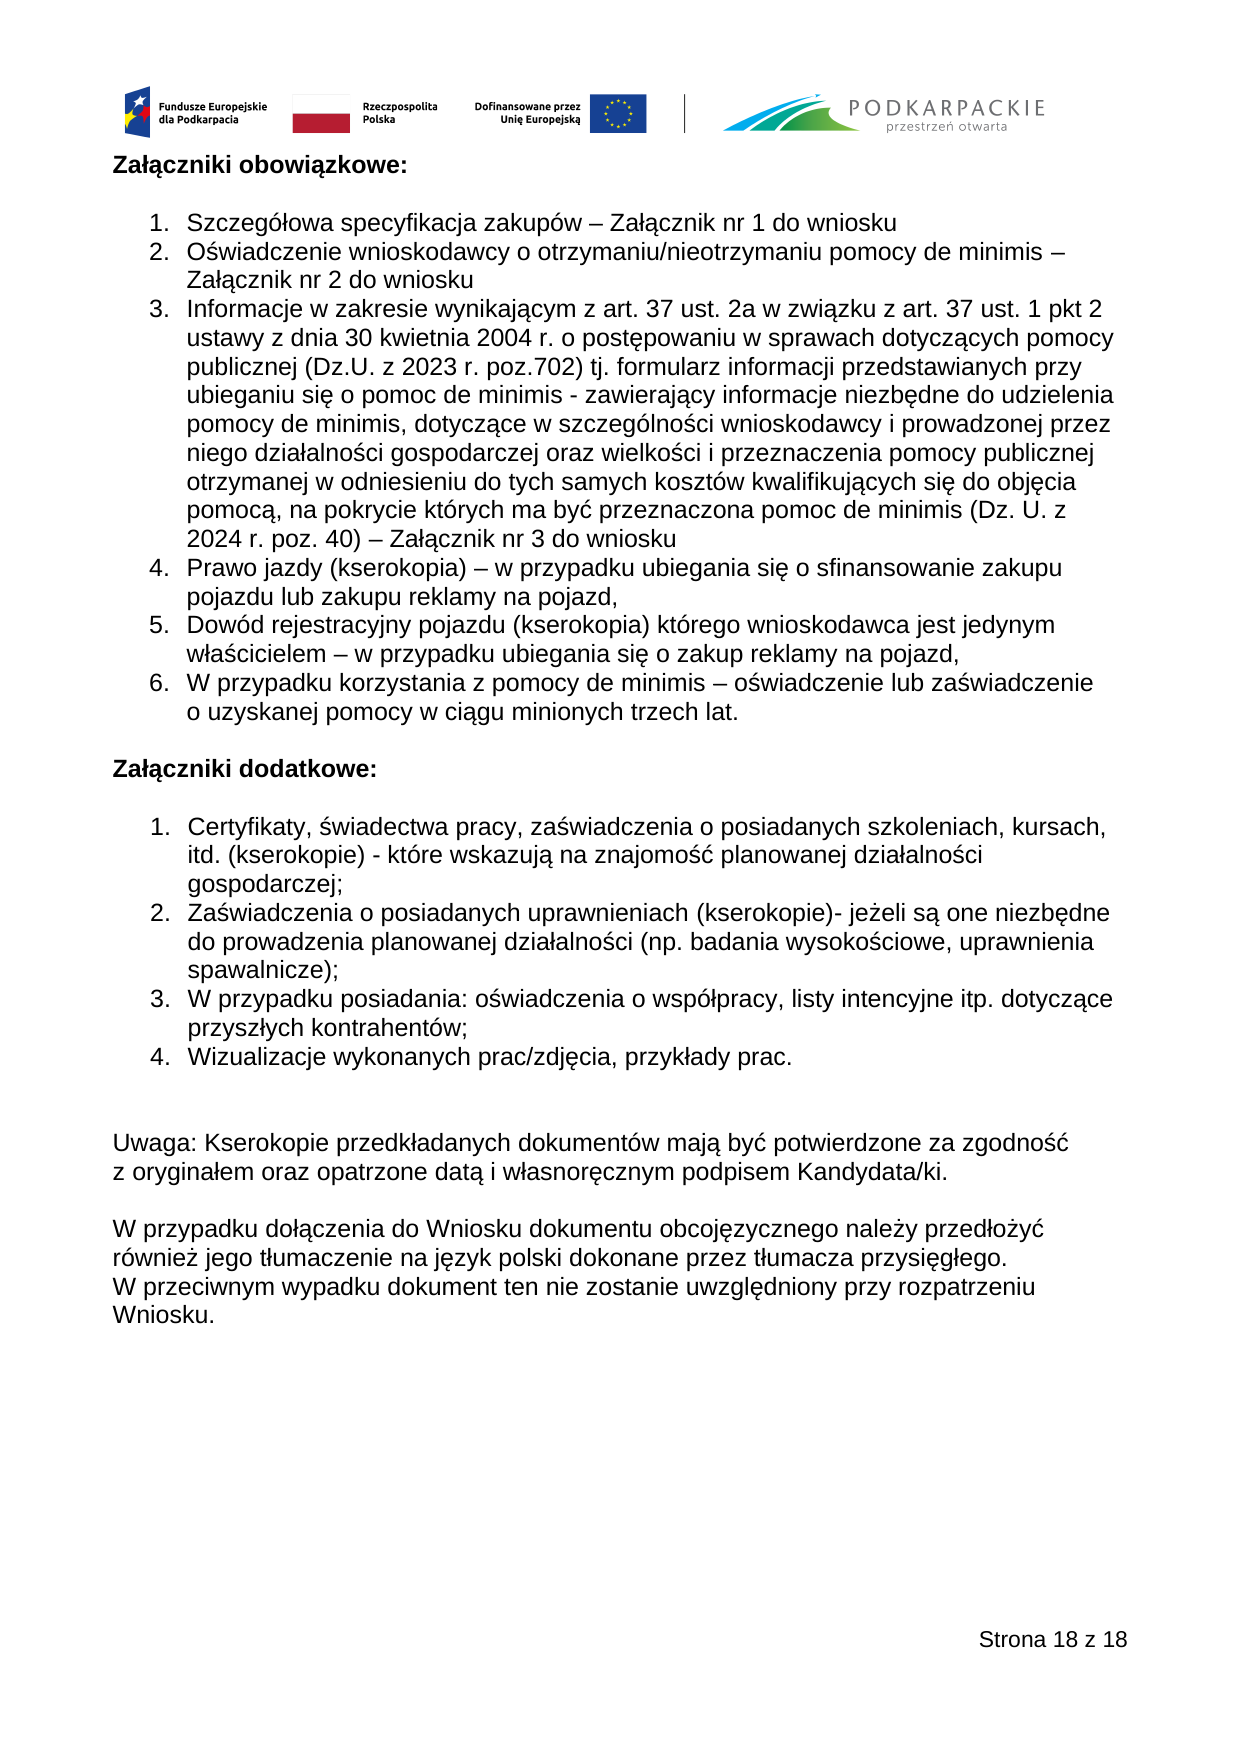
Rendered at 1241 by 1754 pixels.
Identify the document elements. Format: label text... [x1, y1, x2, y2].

list Oświadczenie wnioskodawcy o otrzymaniu/nieotrzymaniu pomocy de minimis – Załącznik nr 2 do wniosku [149, 237, 1128, 294]
list Prawo jazdy (kserokopia) – w przypadku ubiegania się o sfinansowanie zakupu pojazdu lub zakupu reklamy na pojazd, [149, 553, 1128, 611]
list W przypadku posiadania: oświadczenia o współpracy, listy intencyjne itp. dotyczące przyszłych kontrahentów; [150, 984, 1128, 1042]
list Szczegółowa specyfikacja zakupów – Załącznik nr 1 do wniosku [149, 208, 1128, 237]
list Informacje w zakresie wynikającym z art. 37 ust. 2a w związku z art. 37 ust. 1 pkt 2 ustawy z dnia 30 kwietnia 2004 r. o postępowaniu w sprawach dotyczących pomocy publicznej (Dz.U. z 2023 r. poz.702) tj. formularz informacji przedstawianych przy ubieganiu się o pomoc de minimis - zawierający informacje niezbędne do udzielenia pomocy de minimis, dotyczące w szczególności wnioskodawcy i prowadzonej przez niego działalności gospodarczej oraz wielkości i przeznaczenia pomocy publicznej otrzymanej w odniesieniu do tych samych kosztów kwalifikujących się do objęcia pomocą, na pokrycie których ma być przeznaczona pomoc de minimis (Dz. U. z 2024 r. poz. 40) – Załącznik nr 3 do wniosku [149, 294, 1128, 553]
text Załączniki dodatkowe: [112, 754, 1128, 783]
text W przeciwnym wypadku dokument ten nie zostanie uwzględniony przy rozpatrzeniu Wniosku. [112, 1272, 1128, 1329]
text Uwaga: Kserokopie przedkładanych dokumentów mają być potwierdzone za zgodność z oryginałem oraz opatrzone datą i własnoręcznym podpisem Kandydata/ki. [112, 1128, 1128, 1186]
list Zaświadczenia o posiadanych uprawnieniach (kserokopie)- jeżeli są one niezbędne do prowadzenia planowanej działalności (np. badania wysokościowe, uprawnienia spawalnicze); [150, 898, 1128, 984]
list W przypadku korzystania z pomocy de minimis – oświadczenie lub zaświadczenie o uzyskanej pomocy w ciągu minionych trzech lat. [149, 668, 1128, 726]
text W przypadku dołączenia do Wniosku dokumentu obcojęzycznego należy przedłożyć również jego tłumaczenie na język polski dokonane przez tłumacza przysięgłego. [112, 1214, 1128, 1272]
picture [112, 73, 1057, 151]
list Wizualizacje wykonanych prac/zdjęcia, przykłady prac. [150, 1042, 1128, 1071]
text Załączniki obowiązkowe: [112, 151, 1128, 179]
list Certyfikaty, świadectwa pracy, zaświadczenia o posiadanych szkoleniach, kursach, itd. (kserokopie) - które wskazują na znajomość planowanej działalności gospodarczej; [150, 812, 1128, 898]
list Dowód rejestracyjny pojazdu (kserokopia) którego wnioskodawca jest jedynym właścicielem – w przypadku ubiegania się o zakup reklamy na pojazd, [149, 611, 1128, 668]
